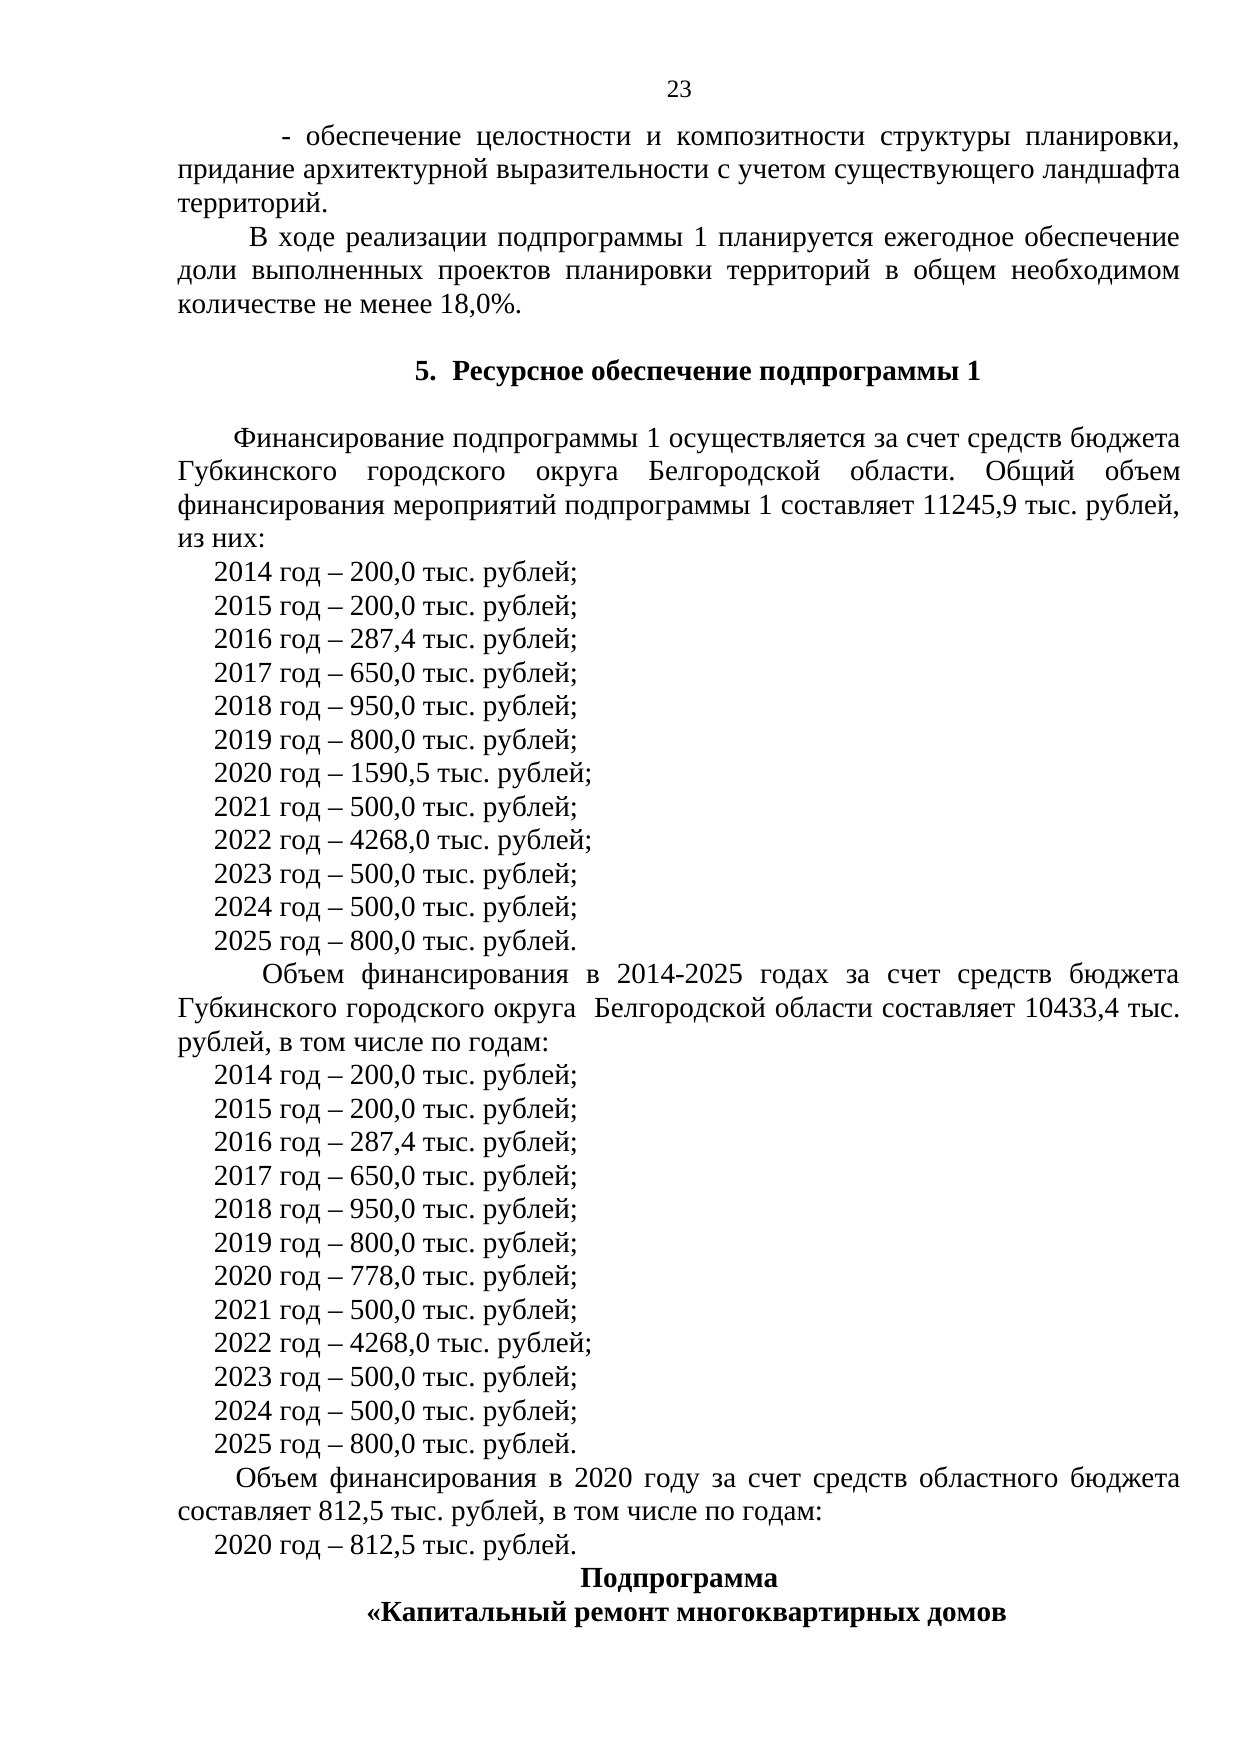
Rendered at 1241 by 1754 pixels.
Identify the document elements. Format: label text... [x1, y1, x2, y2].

text 2023 год – 500,0 тыс. рублей; [177, 1359, 1181, 1393]
text «Капитальный ремонт многоквартирных домов [177, 1594, 1181, 1627]
text 2020 год – 812,5 тыс. рублей. [177, 1527, 1181, 1560]
text В ходе реализации подпрограммы 1 планируется ежегодное обеспечение доли выполненных проектов планировки территорий в общем необходимом количестве не менее 18,0%. [177, 219, 1181, 319]
text 2017 год – 650,0 тыс. рублей; [177, 655, 1181, 688]
text 2022 год – 4268,0 тыс. рублей; [177, 822, 1181, 856]
text - обеспечение целостности и композитности структуры планировки, придание архитектурной выразительности с учетом существующего ландшафта территорий. [177, 118, 1181, 219]
text 2024 год – 500,0 тыс. рублей; [177, 889, 1181, 923]
text Объем финансирования в 2020 году за счет средств областного бюджета составляет 812,5 тыс. рублей, в том числе по годам: [177, 1460, 1181, 1527]
text 2025 год – 800,0 тыс. рублей. [177, 923, 1181, 957]
text 2018 год – 950,0 тыс. рублей; [177, 1191, 1181, 1225]
text 2021 год – 500,0 тыс. рублей; [177, 1292, 1181, 1326]
text Финансирование подпрограммы 1 осуществляется за счет средств бюджета Губкинского городского округа Белгородской области. Общий объем финансирования мероприятий подпрограммы 1 составляет 11245,9 тыс. рублей, из них: [177, 420, 1181, 554]
text 2016 год – 287,4 тыс. рублей; [177, 621, 1181, 655]
list Ресурсное обеспечение подпрограммы 1 [215, 353, 1181, 386]
text 2020 год – 778,0 тыс. рублей; [177, 1258, 1181, 1292]
text 2023 год – 500,0 тыс. рублей; [177, 856, 1181, 889]
text 2015 год – 200,0 тыс. рублей; [177, 588, 1181, 621]
text 2016 год – 287,4 тыс. рублей; [177, 1124, 1181, 1158]
text 2014 год – 200,0 тыс. рублей; [177, 554, 1181, 588]
text 2017 год – 650,0 тыс. рублей; [177, 1158, 1181, 1191]
text Объем финансирования в 2014-2025 годах за счет средств бюджета Губкинского городского округа Белгородской области составляет 10433,4 тыс. рублей, в том числе по годам: [177, 957, 1181, 1057]
text 2021 год – 500,0 тыс. рублей; [177, 789, 1181, 822]
text 2022 год – 4268,0 тыс. рублей; [177, 1326, 1181, 1359]
text 2015 год – 200,0 тыс. рублей; [177, 1091, 1181, 1124]
text Подпрограмма [177, 1560, 1181, 1594]
text 2018 год – 950,0 тыс. рублей; [177, 688, 1181, 722]
text 2020 год – 1590,5 тыс. рублей; [177, 755, 1181, 789]
text 2024 год – 500,0 тыс. рублей; [177, 1393, 1181, 1426]
text 2019 год – 800,0 тыс. рублей; [177, 1225, 1181, 1258]
text 2019 год – 800,0 тыс. рублей; [177, 722, 1181, 755]
text 2014 год – 200,0 тыс. рублей; [177, 1057, 1181, 1091]
text 2025 год – 800,0 тыс. рублей. [177, 1426, 1181, 1460]
